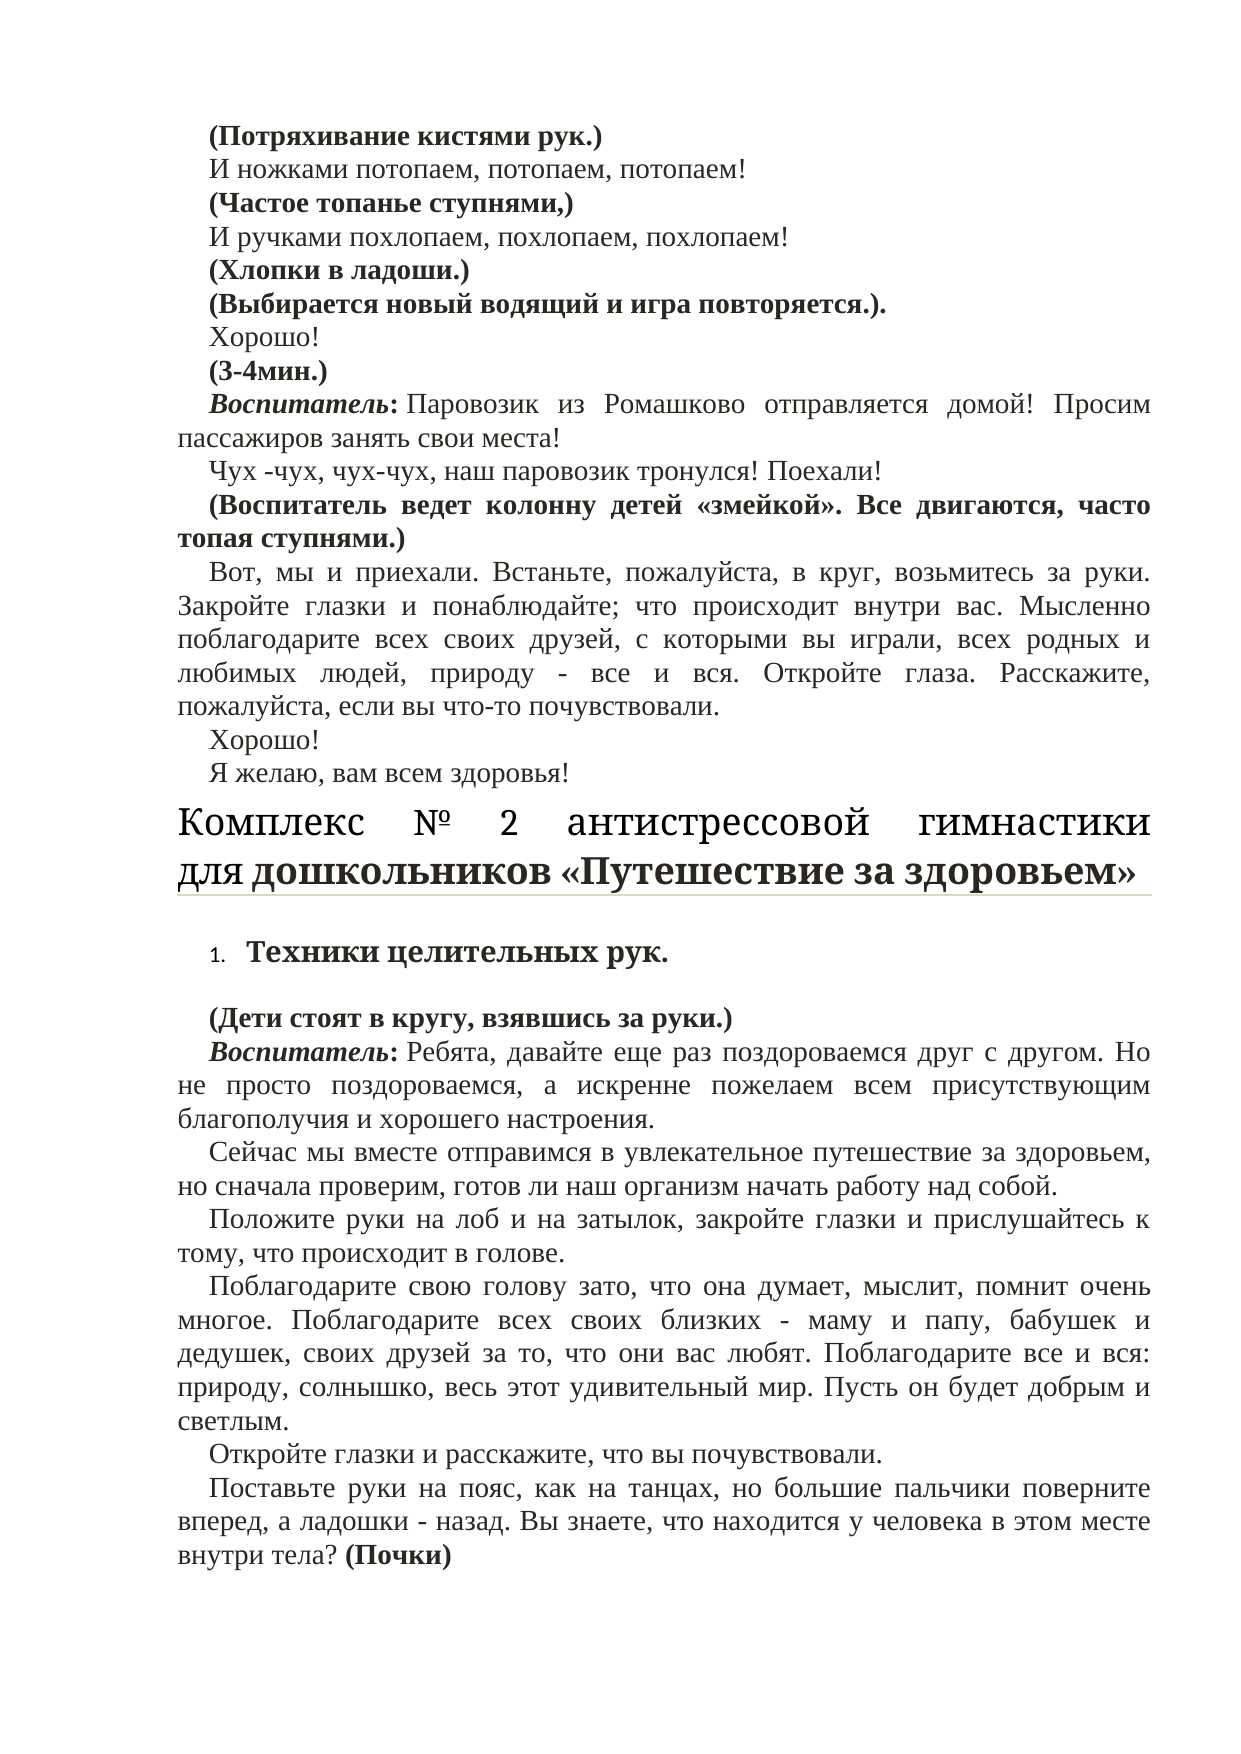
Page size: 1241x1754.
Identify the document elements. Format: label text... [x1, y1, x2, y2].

text Поставьте руки на пояс, как на танцах, но большие пальчики поверните вперед, а ладошки - назад. Вы знаете, что находится у человека в этом месте внутри тела? (Почки) [177, 1470, 1152, 1570]
text И ручками похлопаем, похлопаем, похлопаем! [177, 219, 1152, 252]
text Чух -чух, чух-чух, наш паровозик тронулся! Поехали! [177, 453, 1152, 487]
text (Частое топанье ступнями,) [177, 185, 1152, 219]
text (Выбирается новый водящий и игра повторяется.). [177, 286, 1152, 319]
text Откройте глазки и расскажите, что вы почувствовали. [177, 1436, 1152, 1470]
text Воспитатель: Паровозик из Ромашково отправляется домой! Просим пассажиров занять свои места! [177, 386, 1152, 453]
list Техники целительных рук. [208, 931, 1152, 971]
text Сейчас мы вместе отправимся в увлекательное путешествие за здоровьем, но сначала проверим, готов ли наш организм начать работу над собой. [177, 1134, 1152, 1201]
text И ножками потопаем, потопаем, потопаем! [177, 152, 1152, 185]
subtitle Комплекс № 2 антистрессовой гимнастики для дошкольников «Путешествие за здоровьем» [177, 801, 1152, 894]
text Хорошо! [177, 722, 1152, 755]
text Хорошо! [177, 319, 1152, 353]
text Воспитатель: Ребята, давайте еще раз поздороваемся друг с другом. Но не просто поздороваемся, а искренне пожелаем всем присутствующим благополучия и хорошего настроения. [177, 1034, 1152, 1134]
text (Потряхивание кистями рук.) [177, 118, 1152, 152]
text Положите руки на лоб и на затылок, закройте глазки и прислушайтесь к тому, что происходит в голове. [177, 1201, 1152, 1268]
text Я желаю, вам всем здоровья! [177, 755, 1152, 789]
text Поблагодарите свою голову зато, что она думает, мыслит, помнит очень многое. Поблагодарите всех своих близких - маму и папу, бабушек и дедушек, своих друзей за то, что они вас любят. Поблагодарите все и вся: природу, солнышко, весь этот удивительный мир. Пусть он будет добрым и светлым. [177, 1268, 1152, 1436]
text (Хлопки в ладоши.) [177, 252, 1152, 286]
text Вот, мы и приехали. Встаньте, пожалуйста, в круг, возьмитесь за руки. Закройте глазки и понаблюдайте; что происходит внутри вас. Мысленно поблагодарите всех своих друзей, с которыми вы играли, всех родных и любимых людей, природу - все и вся. Откройте глаза. Расскажите, пожалуйста, если вы что-то почувствовали. [177, 554, 1152, 722]
text (3-4мин.) [177, 353, 1152, 386]
text (Дети стоят в кругу, взявшись за руки.) [177, 1000, 1152, 1034]
text (Воспитатель ведет колонну детей «змейкой». Все двигаются, часто топая ступнями.) [177, 487, 1152, 554]
